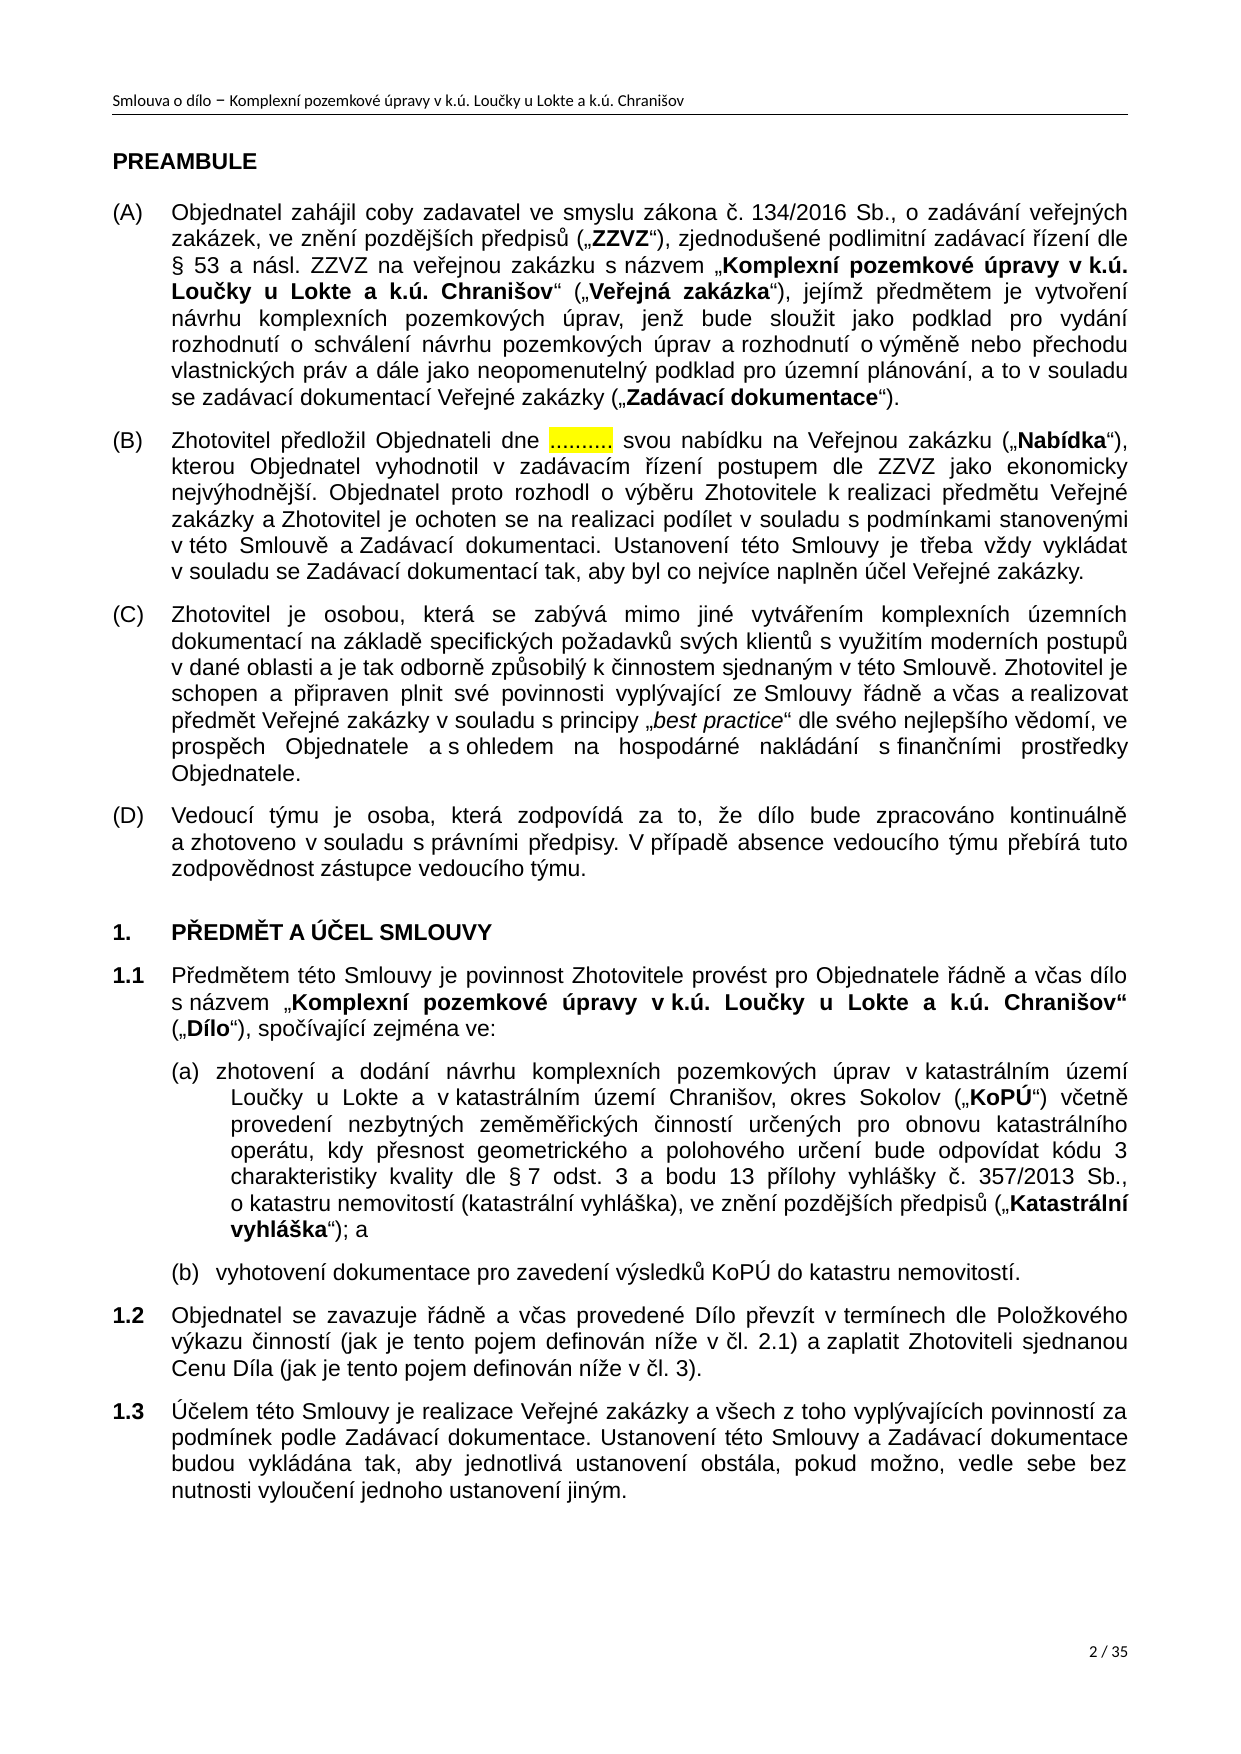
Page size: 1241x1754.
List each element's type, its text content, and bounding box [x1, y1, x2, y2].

text vyhotovení dokumentace pro zavedení výsledků KoPÚ do katastru nemovitostí. [171, 1259, 1128, 1285]
text Předmětem této Smlouvy je povinnost Zhotovitele provést pro Objednatele řádně a včas dílo s názvem „Komplexní pozemkové úpravy v k.ú. Loučky u Lokte a k.ú. Chranišov“ („Dílo“), spočívající zejména ve: [112, 962, 1128, 1041]
text zhotovení a dodání návrhu komplexních pozemkových úprav v katastrálním území Loučky u Lokte a v katastrálním území Chranišov, okres Sokolov („KoPÚ“) včetně provedení nezbytných zeměměřických činností určených pro obnovu katastrálního operátu, kdy přesnost geometrického a polohového určení bude odpovídat kódu 3 charakteristiky kvality dle § 7 odst. 3 a bodu 13 přílohy vyhlášky č. 357/2013 Sb., o katastru nemovitostí (katastrální vyhláška), ve znění pozdějších předpisů („Katastrální vyhláška“); a [171, 1058, 1128, 1242]
text Objednatel zahájil coby zadavatel ve smyslu zákona č. 134/2016 Sb., o zadávání veřejných zakázek, ve znění pozdějších předpisů („ZZVZ“), zjednodušené podlimitní zadávací řízení dle § 53 a násl. ZZVZ na veřejnou zakázku s názvem „Komplexní pozemkové úpravy v k.ú. Loučky u Lokte a k.ú. Chranišov“ („Veřejná zakázka“), jejímž předmětem je vytvoření návrhu komplexních pozemkových úprav, jenž bude sloužit jako podklad pro vydání rozhodnutí o schválení návrhu pozemkových úprav a rozhodnutí o výměně nebo přechodu vlastnických práv a dále jako neopomenutelný podklad pro územní plánování, a to v souladu se zadávací dokumentací Veřejné zakázky („Zadávací dokumentace“). [112, 199, 1128, 410]
text Objednatel se zavazuje řádně a včas provedené Dílo převzít v termínech dle Položkového výkazu činností (jak je tento pojem definován níže v čl. 2.1) a zaplatit Zhotoviteli sjednanou Cenu Díla (jak je tento pojem definován níže v čl. 3). [112, 1302, 1128, 1381]
text Účelem této Smlouvy je realizace Veřejné zakázky a všech z toho vyplývajících povinností za podmínek podle Zadávací dokumentace. Ustanovení této Smlouvy a Zadávací dokumentace budou vykládána tak, aby jednotlivá ustanovení obstála, pokud možno, vedle sebe bez nutnosti vyloučení jednoho ustanovení jiným. [112, 1398, 1128, 1503]
text Zhotovitel je osobou, která se zabývá mimo jiné vytvářením komplexních územních dokumentací na základě specifických požadavků svých klientů s využitím moderních postupů v dané oblasti a je tak odborně způsobilý k činnostem sjednaným v této Smlouvě. Zhotovitel je schopen a připraven plnit své povinnosti vyplývající ze Smlouvy řádně a včas a realizovat předmět Veřejné zakázky v souladu s principy „best practice“ dle svého nejlepšího vědomí, ve prospěch Objednatele a s ohledem na hospodárné nakládání s finančními prostředky Objednatele. [112, 601, 1128, 786]
text Vedoucí týmu je osoba, která zodpovídá za to, že dílo bude zpracováno kontinuálně a zhotoveno v souladu s právními předpisy. V případě absence vedoucího týmu přebírá tuto zodpovědnost zástupce vedoucího týmu. [112, 802, 1128, 882]
text Předmět a účel smlouvy [112, 919, 1128, 945]
subtitle Preambule [112, 148, 1128, 174]
text Zhotovitel předložil Objednateli dne .......... svou nabídku na Veřejnou zakázku („Nabídka“), kterou Objednatel vyhodnotil v zadávacím řízení postupem dle ZZVZ jako ekonomicky nejvýhodnější. Objednatel proto rozhodl o výběru Zhotovitele k realizaci předmětu Veřejné zakázky a Zhotovitel je ochoten se na realizaci podílet v souladu s podmínkami stanovenými v této Smlouvě a Zadávací dokumentaci. Ustanovení této Smlouvy je třeba vždy vykládat v souladu se Zadávací dokumentací tak, aby byl co nejvíce naplněn účel Veřejné zakázky. [112, 427, 1128, 585]
